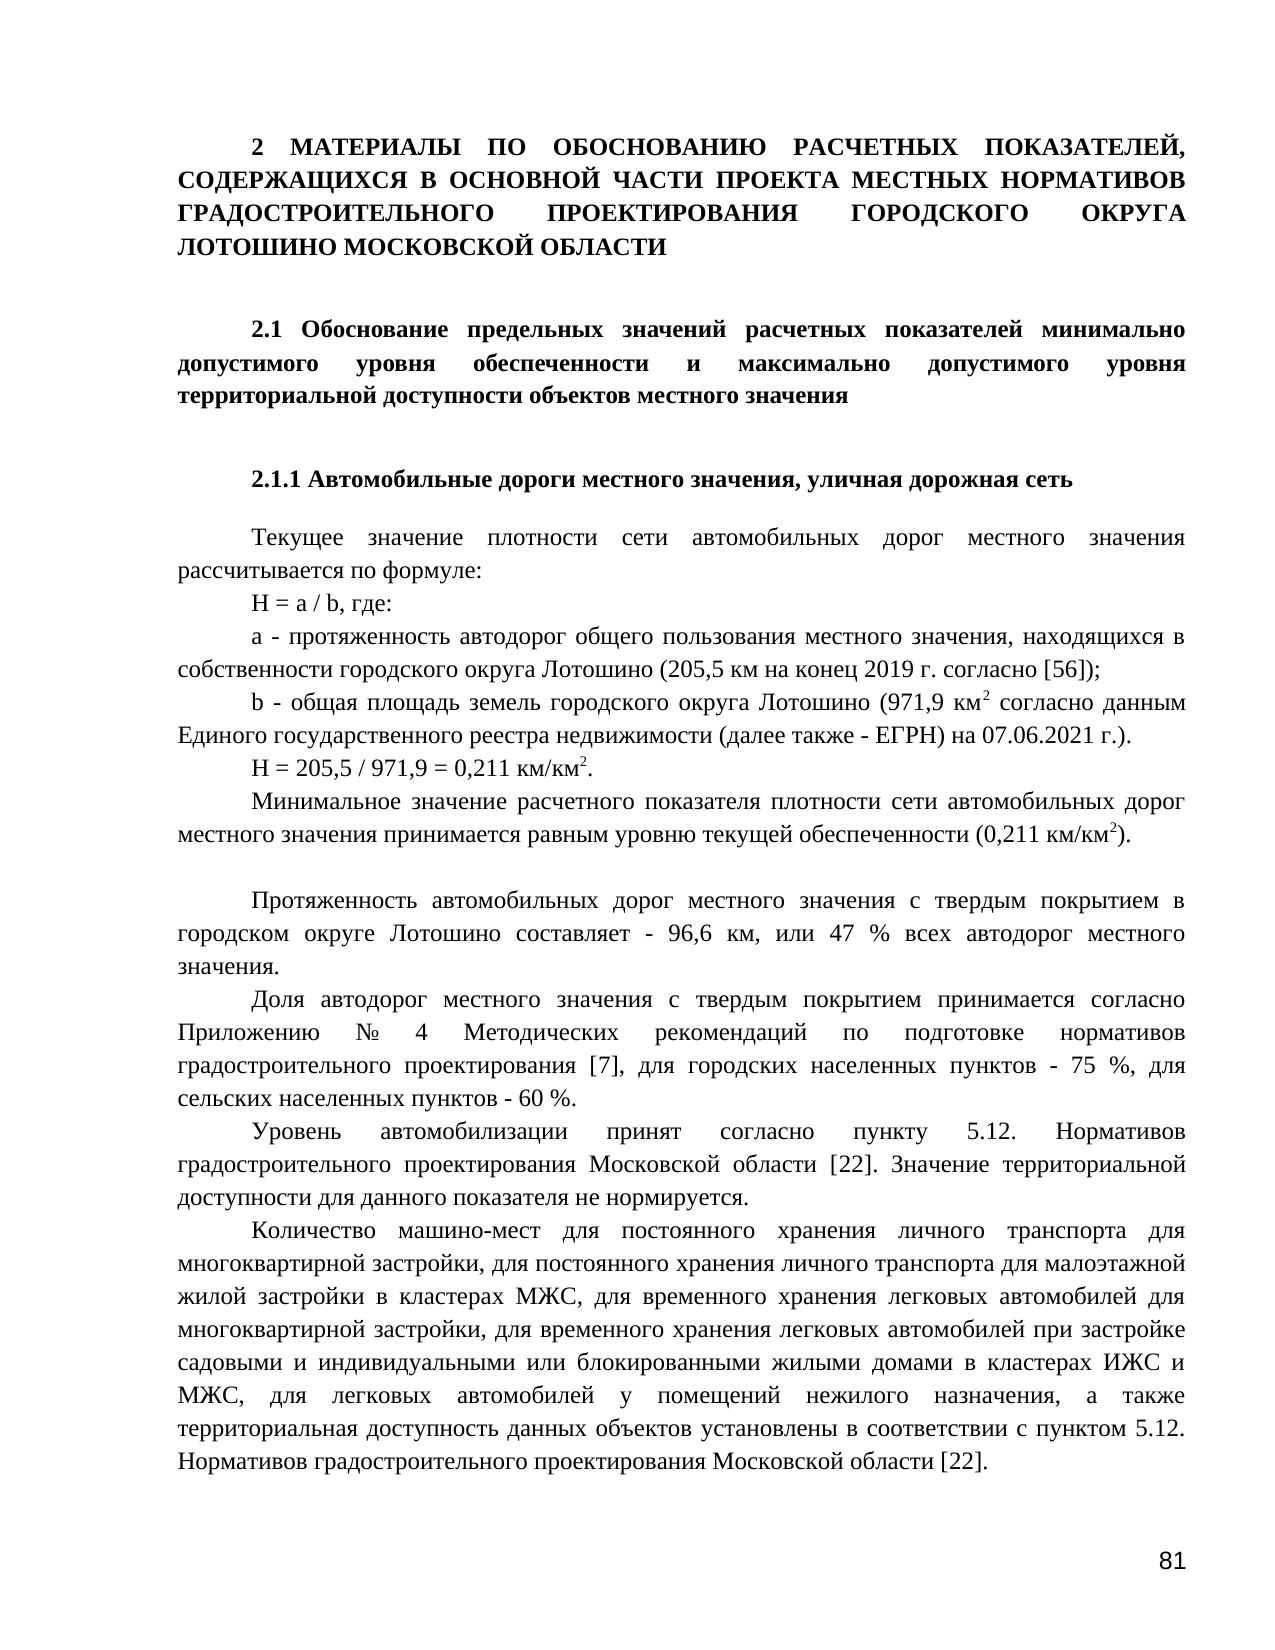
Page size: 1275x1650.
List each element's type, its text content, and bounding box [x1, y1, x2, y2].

text Уровень автомобилизации принят согласно пункту 5.12. Нормативов градостроительного проектирования Московской области [22]. Значение территориальной доступности для данного показателя не нормируется. [177, 1116, 1186, 1211]
text Доля автодорог местного значения с твердым покрытием принимается согласно Приложению № 4 Методических рекомендаций по подготовке нормативов градостроительного проектирования [7], для городских населенных пунктов - 75 %, для сельских населенных пунктов - 60 %. [177, 984, 1186, 1112]
text Текущее значение плотности сети автомобильных дорог местного значения рассчитывается по формуле: [177, 522, 1186, 583]
text 2.1 Обоснование предельных значений расчетных показателей минимально допустимого уровня обеспеченности и максимально допустимого уровня территориальной доступности объектов местного значения [177, 314, 1186, 409]
text Минимальное значение расчетного показателя плотности сети автомобильных дорог местного значения принимается равным уровню текущей обеспеченности (0,211 км/км2). [177, 786, 1186, 848]
text Н = a / b, где: [177, 588, 1186, 616]
text Протяженность автомобильных дорог местного значения с твердым покрытием в городском округе Лотошино составляет - 96,6 км, или 47 % всех автодорог местного значения. [177, 885, 1186, 980]
text Н = 205,5 / 971,9 = 0,211 км/км2. [177, 753, 1186, 782]
text a - протяженность автодорог общего пользования местного значения, находящихся в собственности городского округа Лотошино (205,5 км на конец 2019 г. согласно [56]); [177, 621, 1186, 682]
text b - общая площадь земель городского округа Лотошино (971,9 км2 согласно данным Единого государственного реестра недвижимости (далее также - ЕГРН) на 07.06.2021 г.). [177, 687, 1186, 748]
text Количество машино-мест для постоянного хранения личного транспорта для многоквартирной застройки, для постоянного хранения личного транспорта для малоэтажной жилой застройки в кластерах МЖС, для временного хранения легковых автомобилей для многоквартирной застройки, для временного хранения легковых автомобилей при застройке садовыми и индивидуальными или блокированными жилыми домами в кластерах ИЖС и МЖС, для легковых автомобилей у помещений нежилого назначения, а также территориальная доступность данных объектов установлены в соответствии с пунктом 5.12. Нормативов градостроительного проектирования Московской области [22]. [177, 1215, 1186, 1475]
text 2.1.1 Автомобильные дороги местного значения, уличная дорожная сеть [177, 464, 1186, 492]
subtitle 2 МАТЕРИАЛЫ ПО ОБОСНОВАНИЮ РАСЧЕТНЫХ ПОКАЗАТЕЛЕЙ, СОДЕРЖАЩИХСЯ В ОСНОВНОЙ ЧАСТИ ПРОЕКТА МЕСТНЫХ НОРМАТИВОВ ГРАДОСТРОИТЕЛЬНОГО ПРОЕКТИРОВАНИЯ ГОРОДСКОГО ОКРУГА ЛОТОШИНО МОСКОВСКОЙ ОБЛАСТИ [177, 132, 1186, 260]
